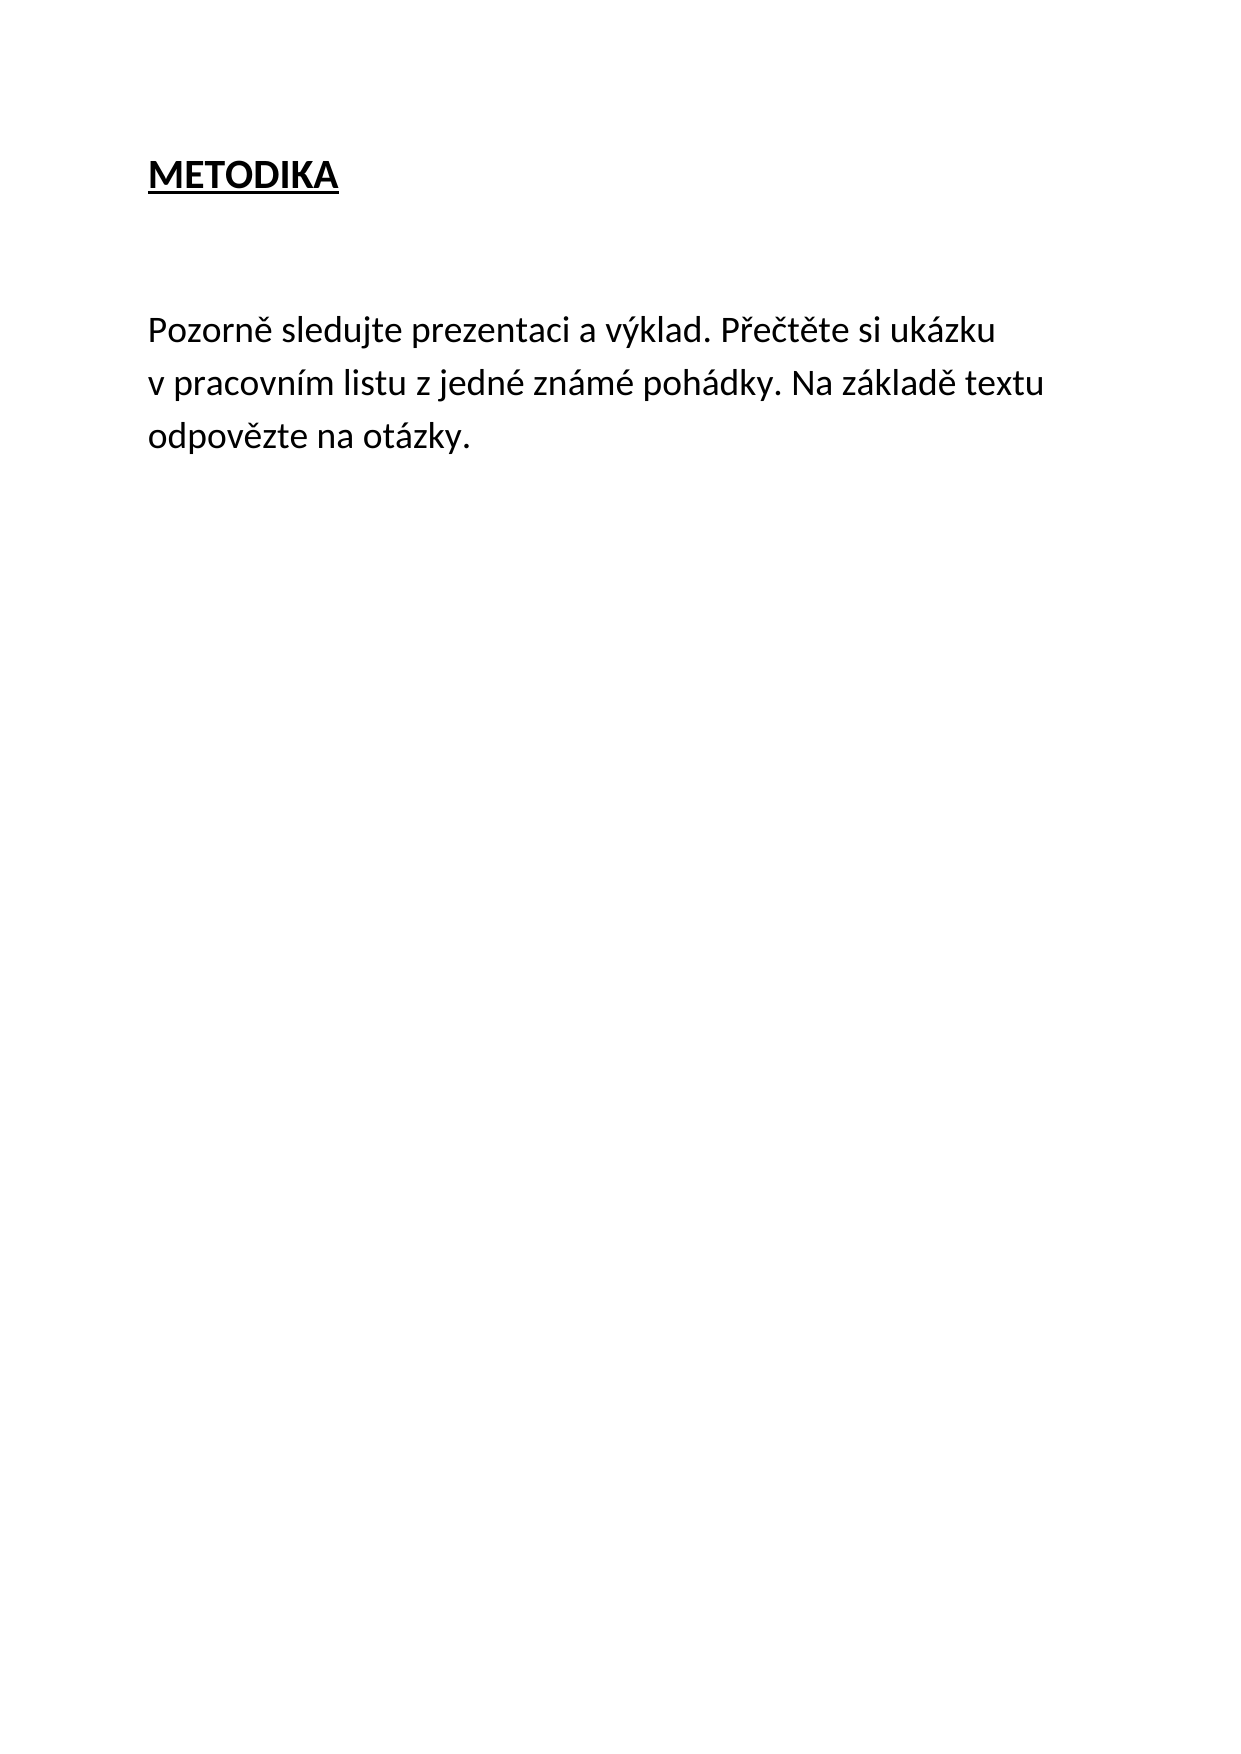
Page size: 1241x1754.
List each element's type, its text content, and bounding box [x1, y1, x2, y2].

text Pozorně sledujte prezentaci a výklad. Přečtěte si ukázku v pracovním listu z jedné známé pohádky. Na základě textu odpovězte na otázky. [148, 306, 1093, 457]
text METODIKA [148, 148, 1093, 198]
